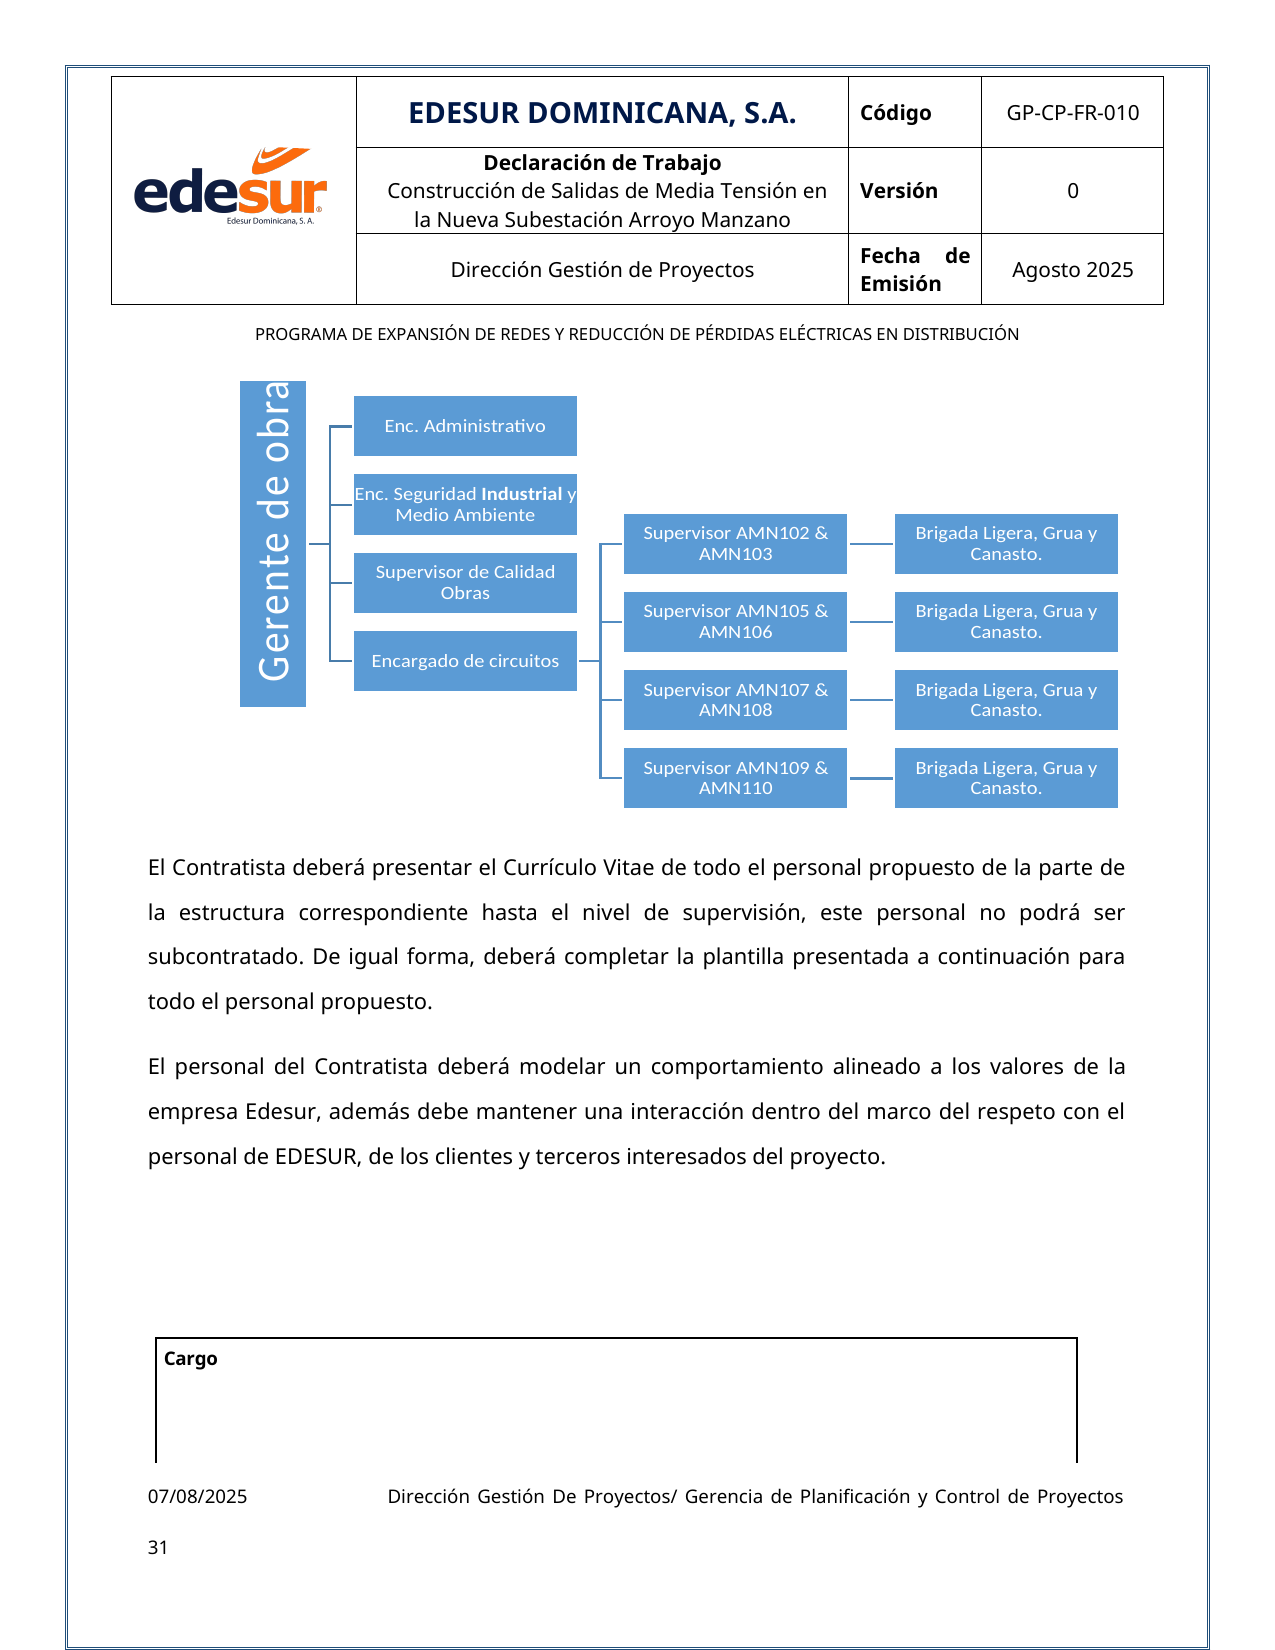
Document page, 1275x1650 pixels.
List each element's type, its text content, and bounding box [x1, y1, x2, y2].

picture [120, 139, 343, 230]
text El Contratista deberá presentar el Currículo Vitae de todo el personal propuesto de la parte de la estructura correspondiente hasta el nivel de supervisión, este personal no podrá ser subcontratado. De igual forma, deberá completar la plantilla presentada a continuación para todo el personal propuesto. [148, 852, 1127, 1016]
text El personal del Contratista deberá modelar un comportamiento alineado a los valores de la empresa Edesur, además debe mantener una interacción dentro del marco del respeto con el personal de EDESUR, de los clientes y terceros interesados del proyecto. [148, 1051, 1127, 1171]
table_header Cargo [157, 1339, 1076, 1463]
